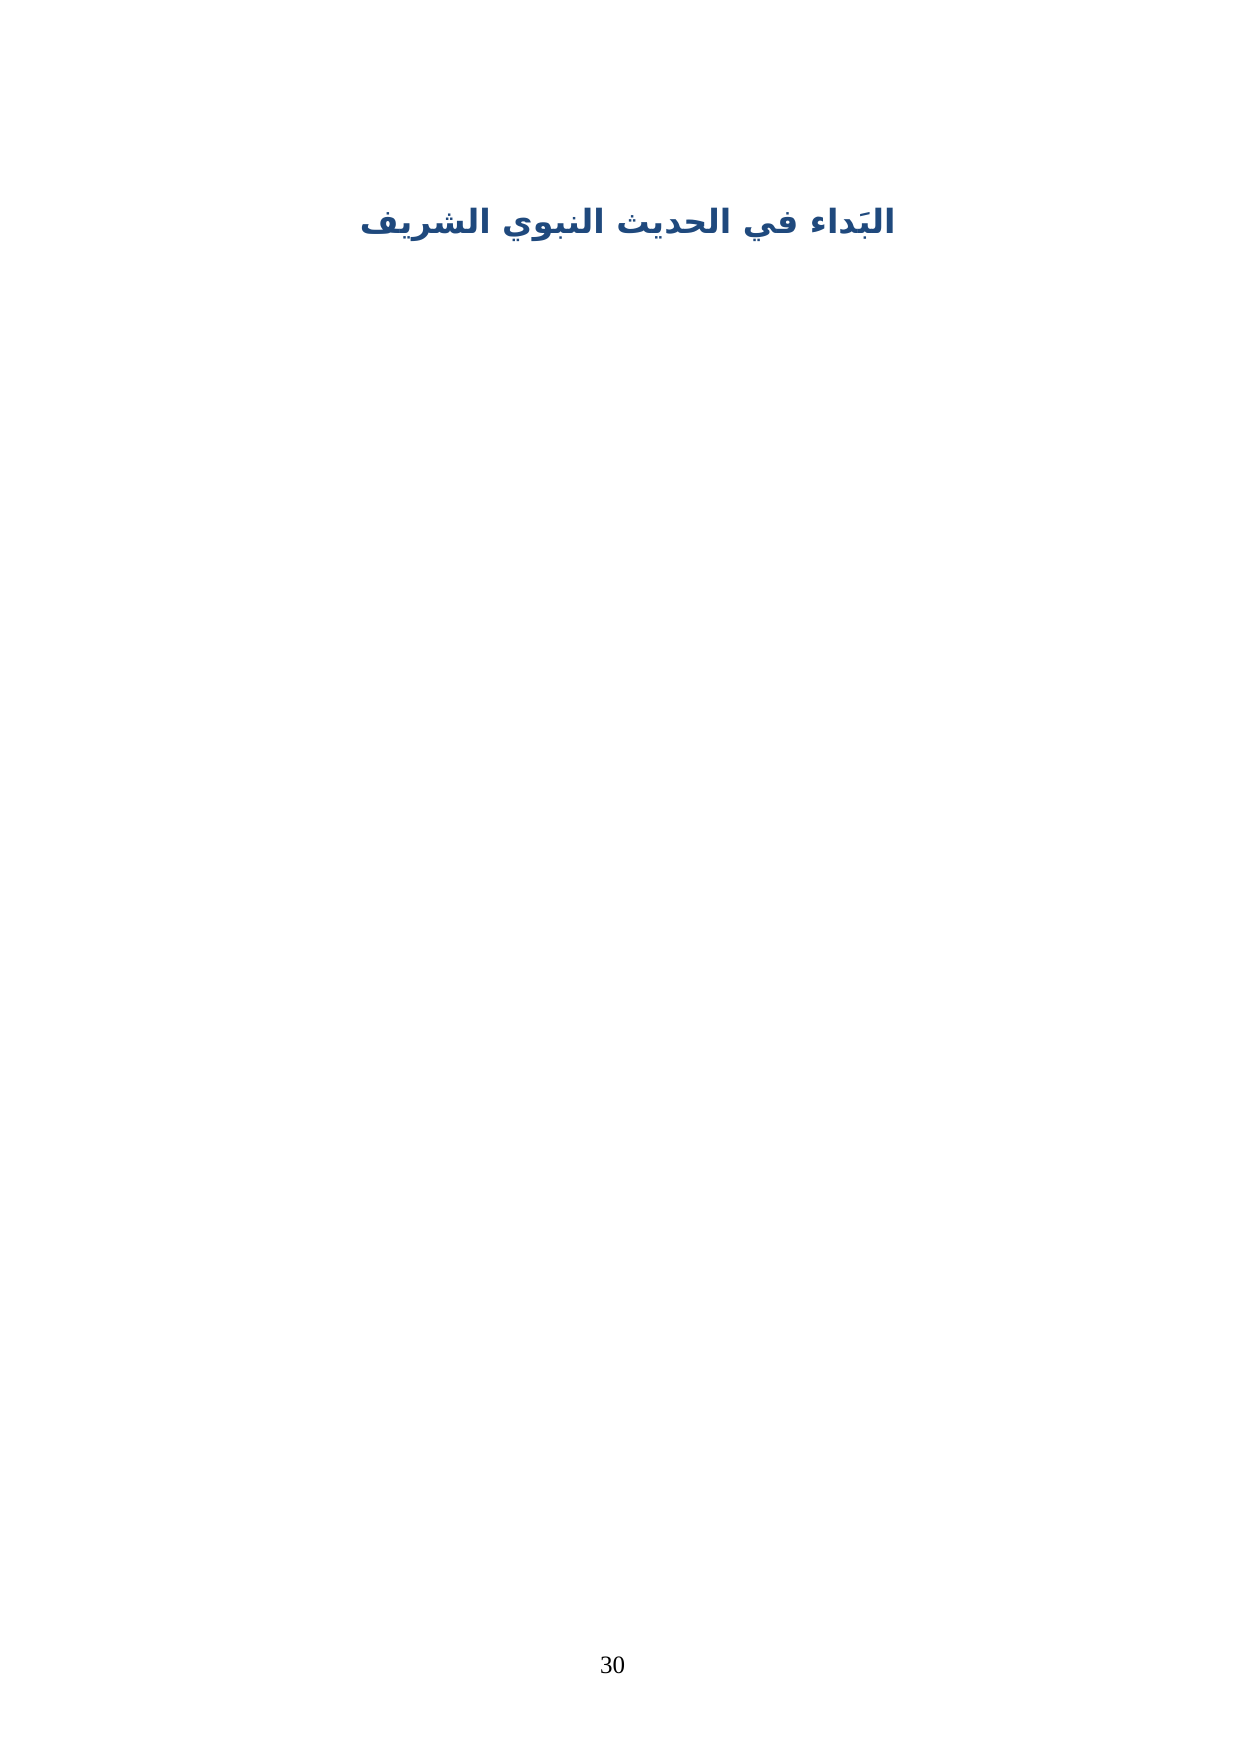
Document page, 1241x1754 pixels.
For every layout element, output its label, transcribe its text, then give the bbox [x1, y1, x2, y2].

subtitle البَداء في الحديث النبوي الشريف [222, 202, 1033, 241]
